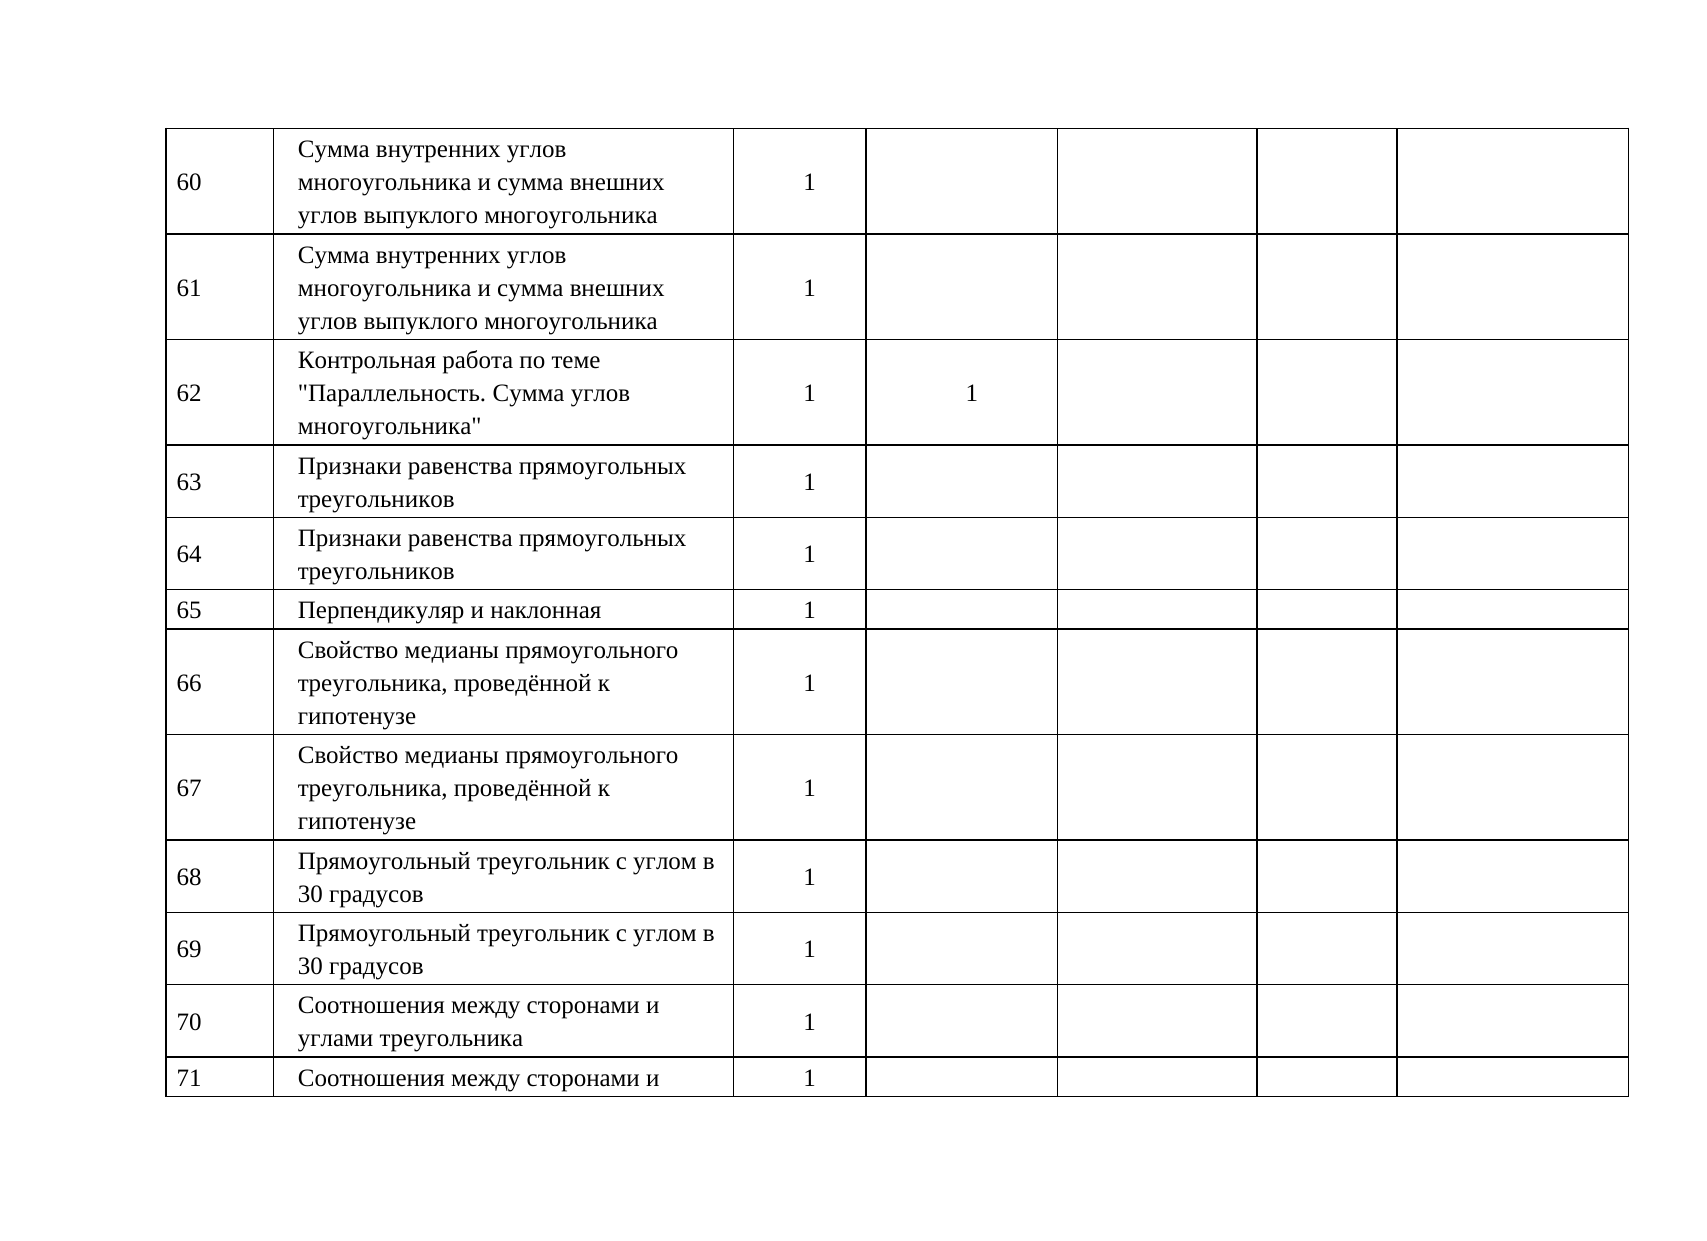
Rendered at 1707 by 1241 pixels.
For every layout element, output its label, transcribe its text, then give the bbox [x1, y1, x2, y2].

table_cell Признаки равенства прямоугольных треугольников [274, 518, 733, 589]
table_cell Прямоугольный треугольник с углом в 30 градусов [274, 913, 733, 984]
table_cell [1058, 518, 1256, 589]
table_cell 1 [734, 446, 865, 516]
table_cell 1 [734, 913, 865, 984]
table_cell [1258, 1058, 1396, 1096]
table_cell 67 [167, 735, 273, 839]
table_cell Перпендикуляр и наклонная [274, 590, 733, 628]
table_cell [1398, 913, 1628, 984]
table_cell [1398, 841, 1628, 911]
table_cell 1 [867, 340, 1057, 444]
table_cell [1058, 340, 1256, 444]
table_cell [1058, 590, 1256, 628]
table_cell Контрольная работа по теме "Параллельность. Сумма углов многоугольника" [274, 340, 733, 444]
table_cell [1058, 235, 1256, 338]
table_cell [1058, 446, 1256, 516]
table_cell 69 [167, 913, 273, 984]
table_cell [274, 129, 733, 233]
table_cell [867, 630, 1057, 733]
table_cell [1258, 590, 1396, 628]
table_cell [1258, 735, 1396, 839]
table_cell Прямоугольный треугольник с углом в 30 градусов [274, 841, 733, 911]
table_cell [1058, 985, 1256, 1056]
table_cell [274, 1058, 733, 1096]
table_cell [867, 129, 1057, 233]
table_cell 1 [734, 518, 865, 589]
table_cell [1058, 913, 1256, 984]
table_cell 1 [734, 841, 865, 911]
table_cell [274, 985, 733, 1056]
table_cell [1398, 340, 1628, 444]
table_cell 62 [167, 340, 273, 444]
table_cell [1258, 985, 1396, 1056]
table_cell [1398, 590, 1628, 628]
table_cell [1258, 913, 1396, 984]
table_cell [867, 590, 1057, 628]
table_cell [867, 518, 1057, 589]
table_cell 1 [734, 735, 865, 839]
table_cell 65 [167, 590, 273, 628]
table_cell [1258, 235, 1396, 338]
table_cell [867, 841, 1057, 911]
table_cell [1058, 630, 1256, 733]
table_cell 1 [734, 985, 865, 1056]
table_cell [1398, 129, 1628, 233]
table_cell [867, 913, 1057, 984]
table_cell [274, 235, 733, 338]
table_cell 1 [734, 129, 865, 233]
table_cell [1398, 735, 1628, 839]
table_cell [1398, 630, 1628, 733]
table_cell [1058, 129, 1256, 233]
table_cell [1258, 129, 1396, 233]
table_cell [1258, 340, 1396, 444]
table_cell [867, 735, 1057, 839]
table_cell [1398, 235, 1628, 338]
table_cell [1058, 1058, 1256, 1096]
table_cell 63 [167, 446, 273, 516]
table_cell [867, 1058, 1057, 1096]
table_cell [1258, 518, 1396, 589]
table_cell Признаки равенства прямоугольных треугольников [274, 446, 733, 516]
table_cell Свойство медианы прямоугольного треугольника, проведённой к гипотенузе [274, 630, 733, 733]
table_cell [867, 985, 1057, 1056]
table_cell 1 [734, 340, 865, 444]
table_cell [1258, 630, 1396, 733]
table_cell [1258, 446, 1396, 516]
table_cell 1 [734, 630, 865, 733]
table_cell 66 [167, 630, 273, 733]
table_cell 61 [167, 235, 273, 338]
table_cell [1258, 841, 1396, 911]
table_cell [1058, 735, 1256, 839]
table_cell 68 [167, 841, 273, 911]
table_cell [867, 235, 1057, 338]
table_cell 71 [167, 1058, 273, 1096]
table_cell [1398, 446, 1628, 516]
table_cell 60 [167, 129, 273, 233]
table_cell 1 [734, 1058, 865, 1096]
table_cell [867, 446, 1057, 516]
table_cell [1058, 841, 1256, 911]
table_cell 64 [167, 518, 273, 589]
table_cell 70 [167, 985, 273, 1056]
table_cell 1 [734, 590, 865, 628]
table_cell [1398, 518, 1628, 589]
table_cell [1398, 985, 1628, 1056]
table_cell [1398, 1058, 1628, 1096]
table_cell Свойство медианы прямоугольного треугольника, проведённой к гипотенузе [274, 735, 733, 839]
table_cell 1 [734, 235, 865, 338]
